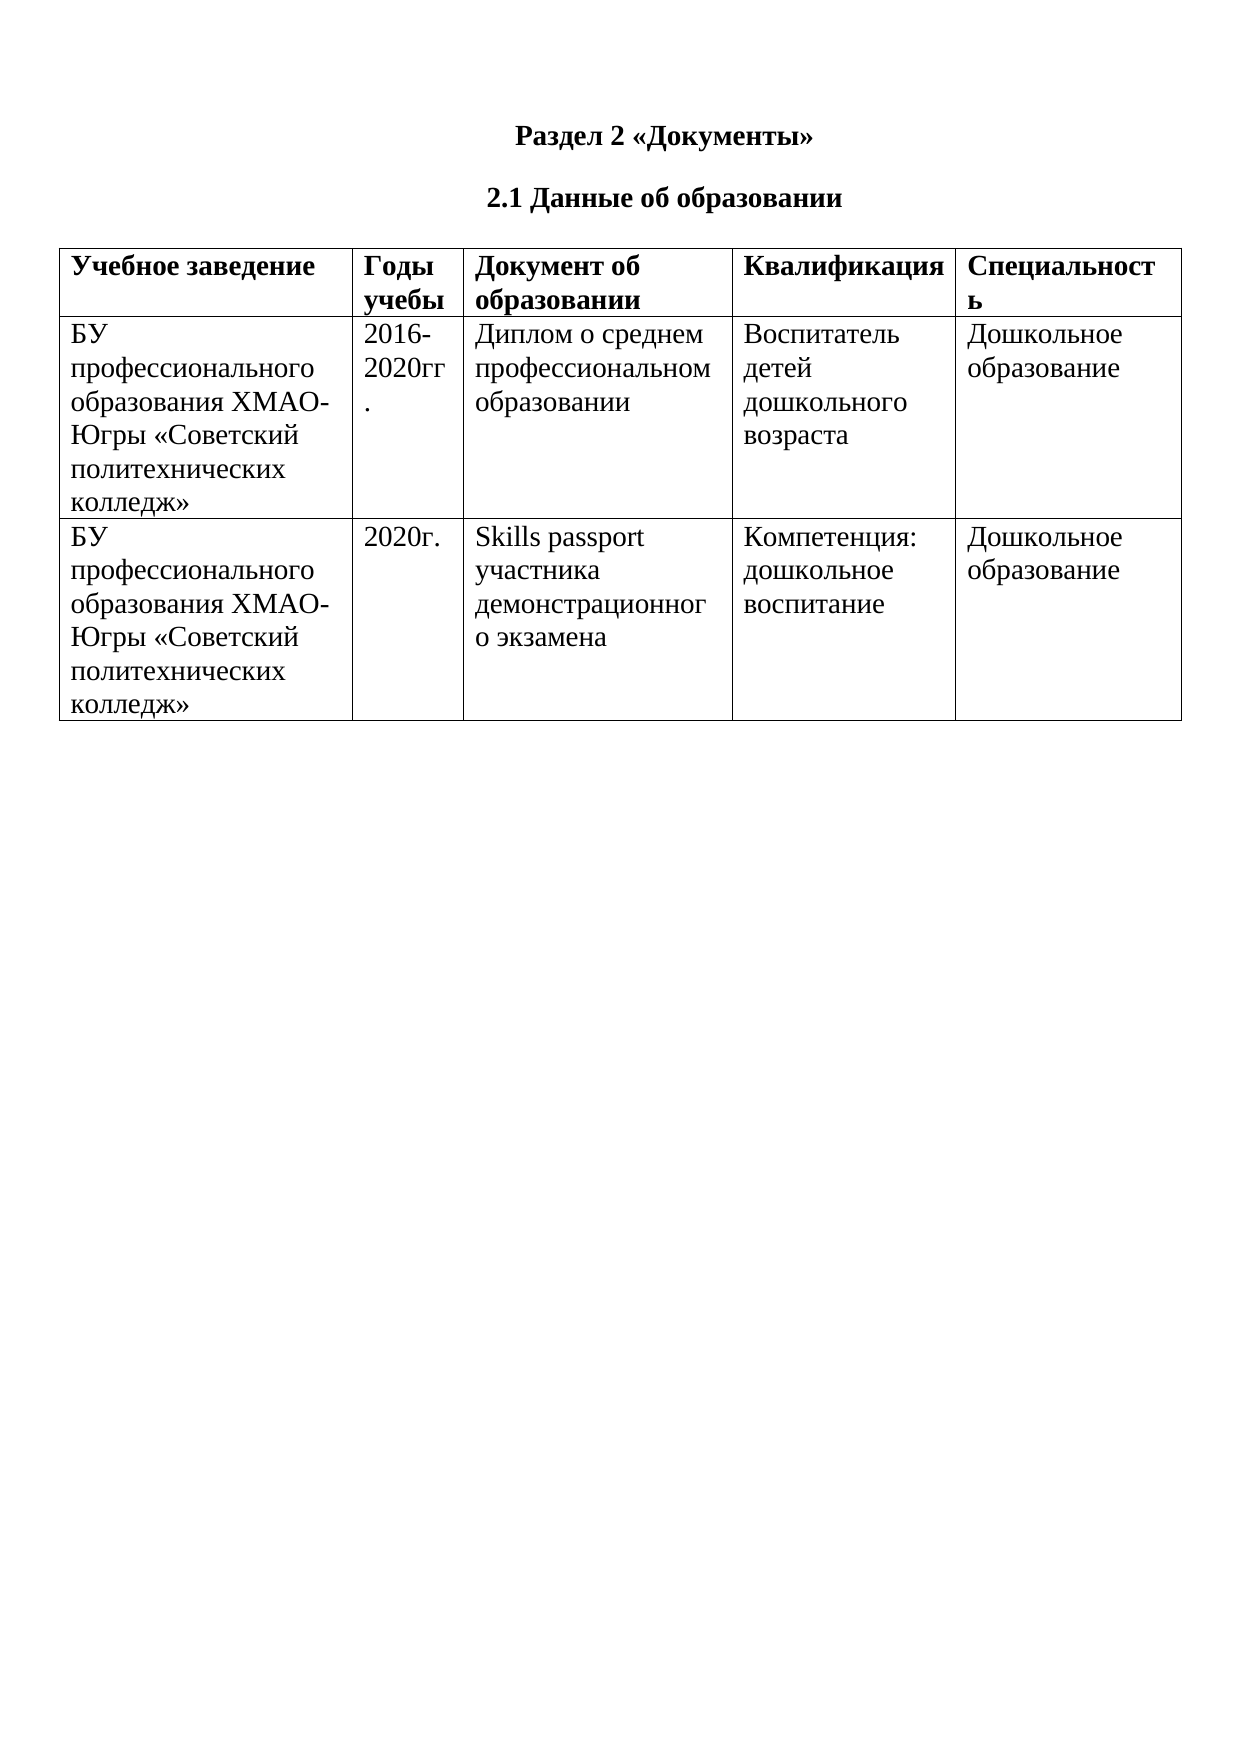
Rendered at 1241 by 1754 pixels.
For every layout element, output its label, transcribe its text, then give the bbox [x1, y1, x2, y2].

table_cell 2020г. [353, 519, 463, 720]
table_header Квалификация [733, 249, 955, 316]
table_header Документ об образовании [464, 249, 732, 316]
text Раздел 2 «Документы» [177, 118, 1152, 152]
table_cell Компетенция: дошкольное воспитание [733, 519, 955, 720]
table_cell БУ профессионального образования ХМАО-Югры «Советский политехнических колледж» [60, 317, 352, 518]
table_cell 2016-2020гг. [353, 317, 463, 518]
table_cell Диплом о среднем профессиональном образовании [464, 317, 732, 518]
table_cell Skills passport участника демонстрационного экзамена [464, 519, 732, 720]
table_header Годы учебы [353, 249, 463, 316]
table_cell Воспитатель детей дошкольного возраста [733, 317, 955, 518]
table_header Учебное заведение [60, 249, 352, 316]
table_cell Дошкольное образование [956, 519, 1181, 720]
text 2.1 Данные об образовании [177, 180, 1152, 214]
table_cell Дошкольное образование [956, 317, 1181, 518]
table_header Специальность [956, 249, 1181, 316]
table_cell БУ профессионального образования ХМАО-Югры «Советский политехнических колледж» [60, 519, 352, 720]
